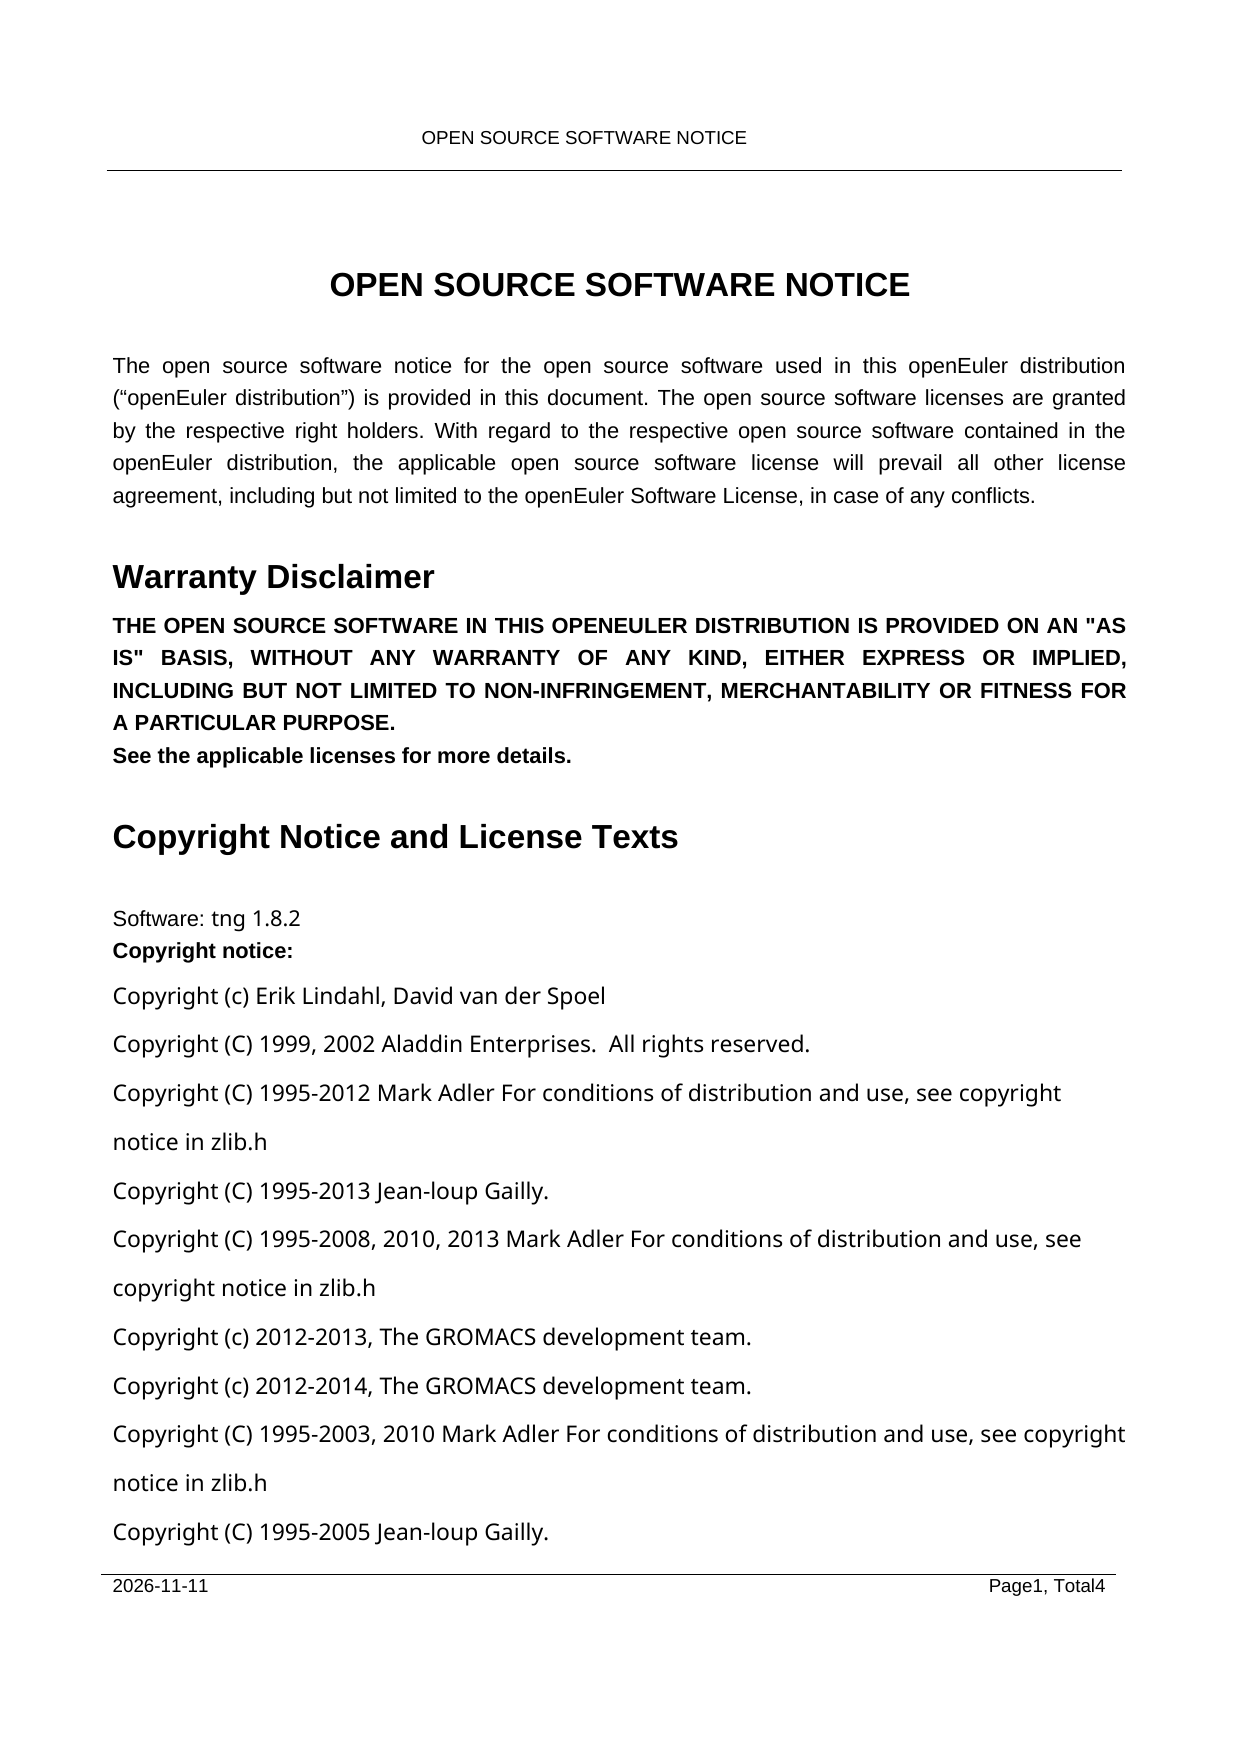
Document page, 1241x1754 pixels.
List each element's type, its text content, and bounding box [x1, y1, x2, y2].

text THE OPEN SOURCE SOFTWARE IN THIS OPENEULER DISTRIBUTION IS PROVIDED ON AN "AS IS" BASIS, WITHOUT ANY WARRANTY OF ANY KIND, EITHER EXPRESS OR IMPLIED, INCLUDING BUT NOT LIMITED TO NON-INFRINGEMENT, MERCHANTABILITY OR FITNESS FOR A PARTICULAR PURPOSE. See the applicable licenses for more details. [112, 609, 1128, 771]
text The open source software notice for the open source software used in this openEuler distribution (“openEuler distribution”) is provided in this document. The open source software licenses are granted by the respective right holders. With regard to the respective open source software contained in the openEuler distribution, the applicable open source software license will prevail all other license agreement, including but not limited to the openEuler Software License, in case of any conflicts. [112, 349, 1128, 511]
text Copyright notice: [112, 934, 1128, 966]
text Software: tng 1.8.2 [112, 901, 1128, 934]
text Copyright Notice and License Texts [112, 804, 1128, 869]
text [112, 979, 1128, 1548]
text Warranty Disclaimer [112, 544, 1128, 609]
text OPEN SOURCE SOFTWARE NOTICE [112, 251, 1128, 316]
